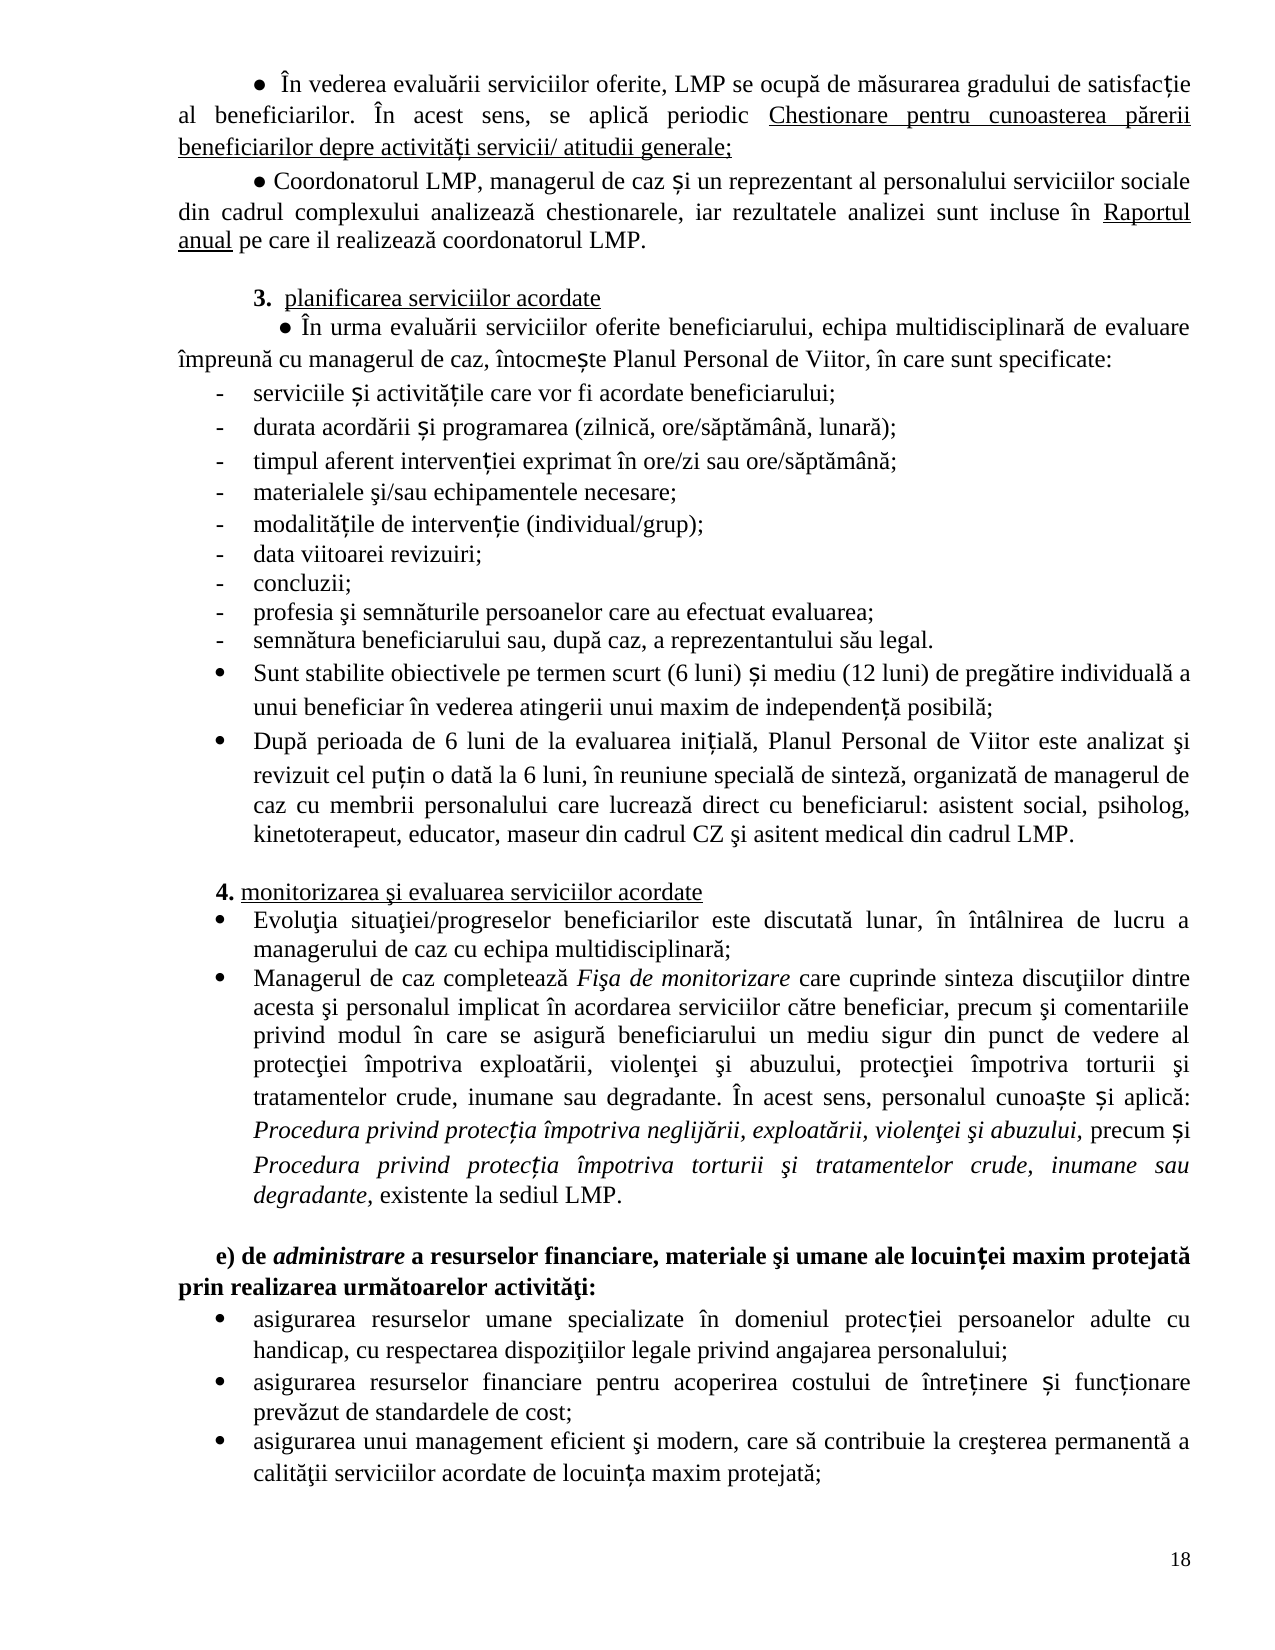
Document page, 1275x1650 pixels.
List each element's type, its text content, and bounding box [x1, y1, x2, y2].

list data viitoarei revizuiri; [216, 539, 1191, 568]
list semnătura beneficiarului sau, după caz, a reprezentantului său legal. [216, 626, 1191, 654]
list Sunt stabilite obiectivele pe termen scurt (6 luni) și mediu (12 luni) de pregătire individuală a unui beneficiar în vederea atingerii unui maxim de independență posibilă; [216, 654, 1191, 722]
text ● În urma evaluării serviciilor oferite beneficiarului, echipa multidisciplinară de evaluare împreună cu managerul de caz, întocmește Planul Personal de Viitor, în care sunt specificate: [178, 312, 1191, 374]
list materialele şi/sau echipamentele necesare; [216, 477, 1191, 505]
list După perioada de 6 luni de la evaluarea inițială, Planul Personal de Viitor este analizat şi revizuit cel puțin o dată la 6 luni, în reuniune specială de sinteză, organizată de managerul de caz cu membrii personalului care lucrează direct cu beneficiarul: asistent social, psiholog, kinetoterapeut, educator, maseur din cadrul CZ şi asitent medical din cadrul LMP. [216, 722, 1191, 848]
list profesia şi semnăturile persoanelor care au efectuat evaluarea; [216, 597, 1191, 626]
text ● În vederea evaluării serviciilor oferite, LMP se ocupă de măsurarea gradului de satisfacție al beneficiarilor. În acest sens, se aplică periodic Chestionare pentru cunoasterea părerii beneficiarilor depre activități servicii/ atitudii generale; [178, 66, 1191, 162]
list concluzii; [216, 568, 1191, 597]
list serviciile și activitățile care vor fi acordate beneficiarului; [216, 374, 1191, 408]
list asigurarea resurselor financiare pentru acoperirea costului de întreținere și funcționare prevăzut de standardele de cost; [216, 1363, 1191, 1426]
list timpul aferent intervenției exprimat în ore/zi sau ore/săptămână; [216, 442, 1191, 477]
list Managerul de caz completează Fişa de monitorizare care cuprinde sinteza discuţiilor dintre acesta şi personalul implicat în acordarea serviciilor către beneficiar, precum şi comentariile privind modul în care se asigură beneficiarului un mediu sigur din punct de vedere al protecţiei împotriva exploatării, violenţei şi abuzului, protecţiei împotriva torturii şi tratamentelor crude, inumane sau degradante. În acest sens, personalul cunoaște și aplică: Procedura privind protecția împotriva neglijării, exploatării, violenţei şi abuzului, precum și Procedura privind protecția împotriva torturii şi tratamentelor crude, inumane sau degradante, existente la sediul LMP. [216, 963, 1191, 1209]
text ● Coordonatorul LMP, managerul de caz și un reprezentant al personalului serviciilor sociale din cadrul complexului analizează chestionarele, iar rezultatele analizei sunt incluse în Raportul anual pe care il realizează coordonatorul LMP. [178, 162, 1191, 254]
list modalitățile de intervenție (individual/grup); [216, 505, 1191, 539]
list durata acordării și programarea (zilnică, ore/săptămână, lunară); [216, 408, 1191, 442]
list asigurarea unui management eficient şi modern, care să contribuie la creşterea permanentă a calităţii serviciilor acordate de locuința maxim protejată; [216, 1426, 1191, 1489]
text 4. monitorizarea şi evaluarea serviciilor acordate [216, 877, 1191, 906]
text e) de administrare a resurselor financiare, materiale şi umane ale locuinței maxim protejată prin realizarea următoarelor activităţi: [178, 1238, 1191, 1301]
text 3. planificarea serviciilor acordate [178, 283, 1191, 312]
list Evoluţia situaţiei/progreselor beneficiarilor este discutată lunar, în întâlnirea de lucru a managerului de caz cu echipa multidisciplinară; [216, 906, 1191, 963]
list asigurarea resurselor umane specializate în domeniul protecției persoanelor adulte cu handicap, cu respectarea dispoziţiilor legale privind angajarea personalului; [216, 1301, 1191, 1363]
